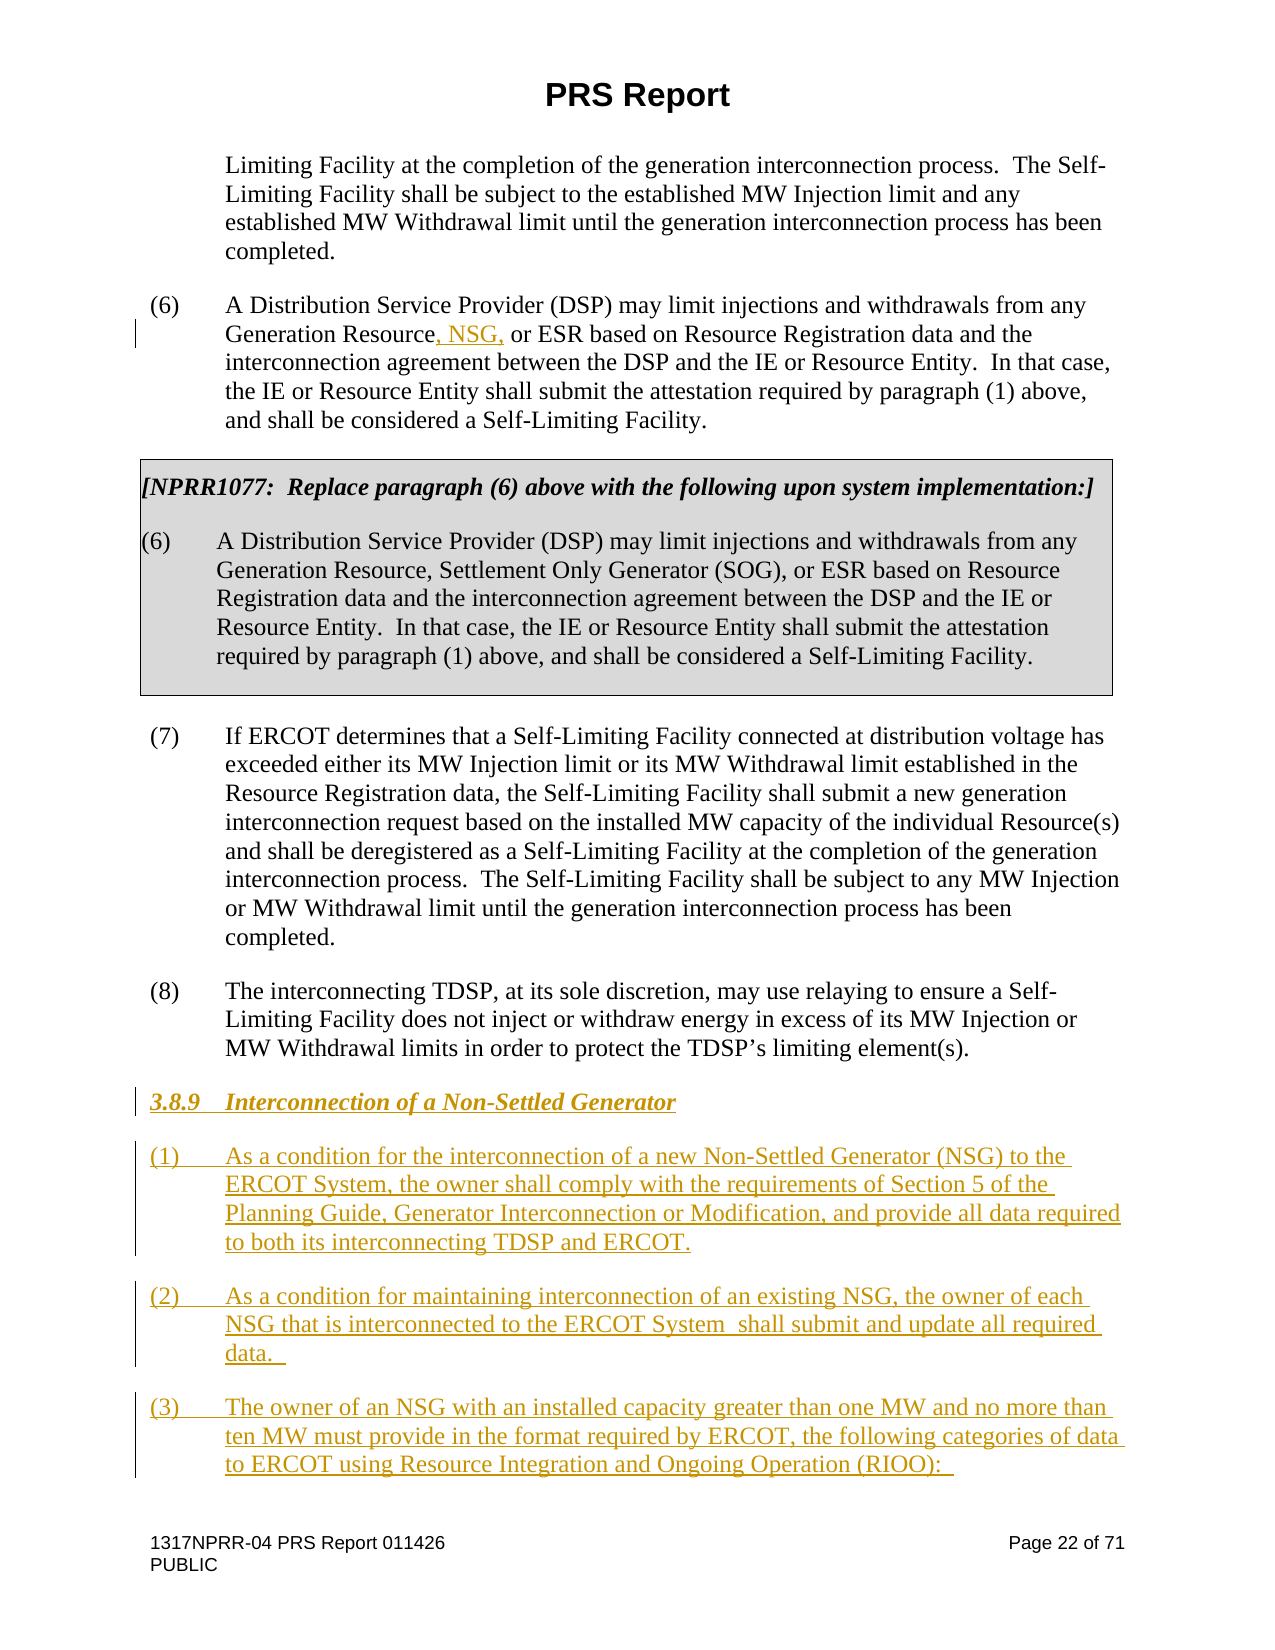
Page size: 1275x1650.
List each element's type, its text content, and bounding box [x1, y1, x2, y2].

text (6) A Distribution Service Provider (DSP) may limit injections and withdrawals from any Generation Resource or ESR based on Resource Registration data and the interconnection agreement between the DSP and the IE or Resource Entity. In that case, the IE or Resource Entity shall submit the attestation required by paragraph (1) above, and shall be considered a Self-Limiting Facility. [150, 290, 1125, 434]
table_header [NPRR1077: Replace paragraph (6) above with the following upon system implementation:] (6) A Distribution Service Provider (DSP) may limit injections and withdrawals from any Generation Resource, Settlement Only Generator (SOG), or ESR based on Resource Registration data and the interconnection agreement between the DSP and the IE or Resource Entity. In that case, the IE or Resource Entity shall submit the attestation required by paragraph (1) above, and shall be considered a Self-Limiting Facility. [141, 460, 1112, 695]
text (8) The interconnecting TDSP, at its sole discretion, may use relaying to ensure a Self-Limiting Facility does not inject or withdraw energy in excess of its MW Injection or MW Withdrawal limits in order to protect the TDSP’s limiting element(s). [150, 976, 1125, 1062]
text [150, 150, 1125, 265]
text (7) If ERCOT determines that a Self-Limiting Facility connected at distribution voltage has exceeded either its MW Injection limit or its MW Withdrawal limit established in the Resource Registration data, the Self-Limiting Facility shall submit a new generation interconnection request based on the installed MW capacity of the individual Resource(s) and shall be deregistered as a Self-Limiting Facility at the completion of the generation interconnection process. The Self-Limiting Facility shall be subject to any MW Injection or MW Withdrawal limit until the generation interconnection process has been completed. [150, 721, 1125, 951]
